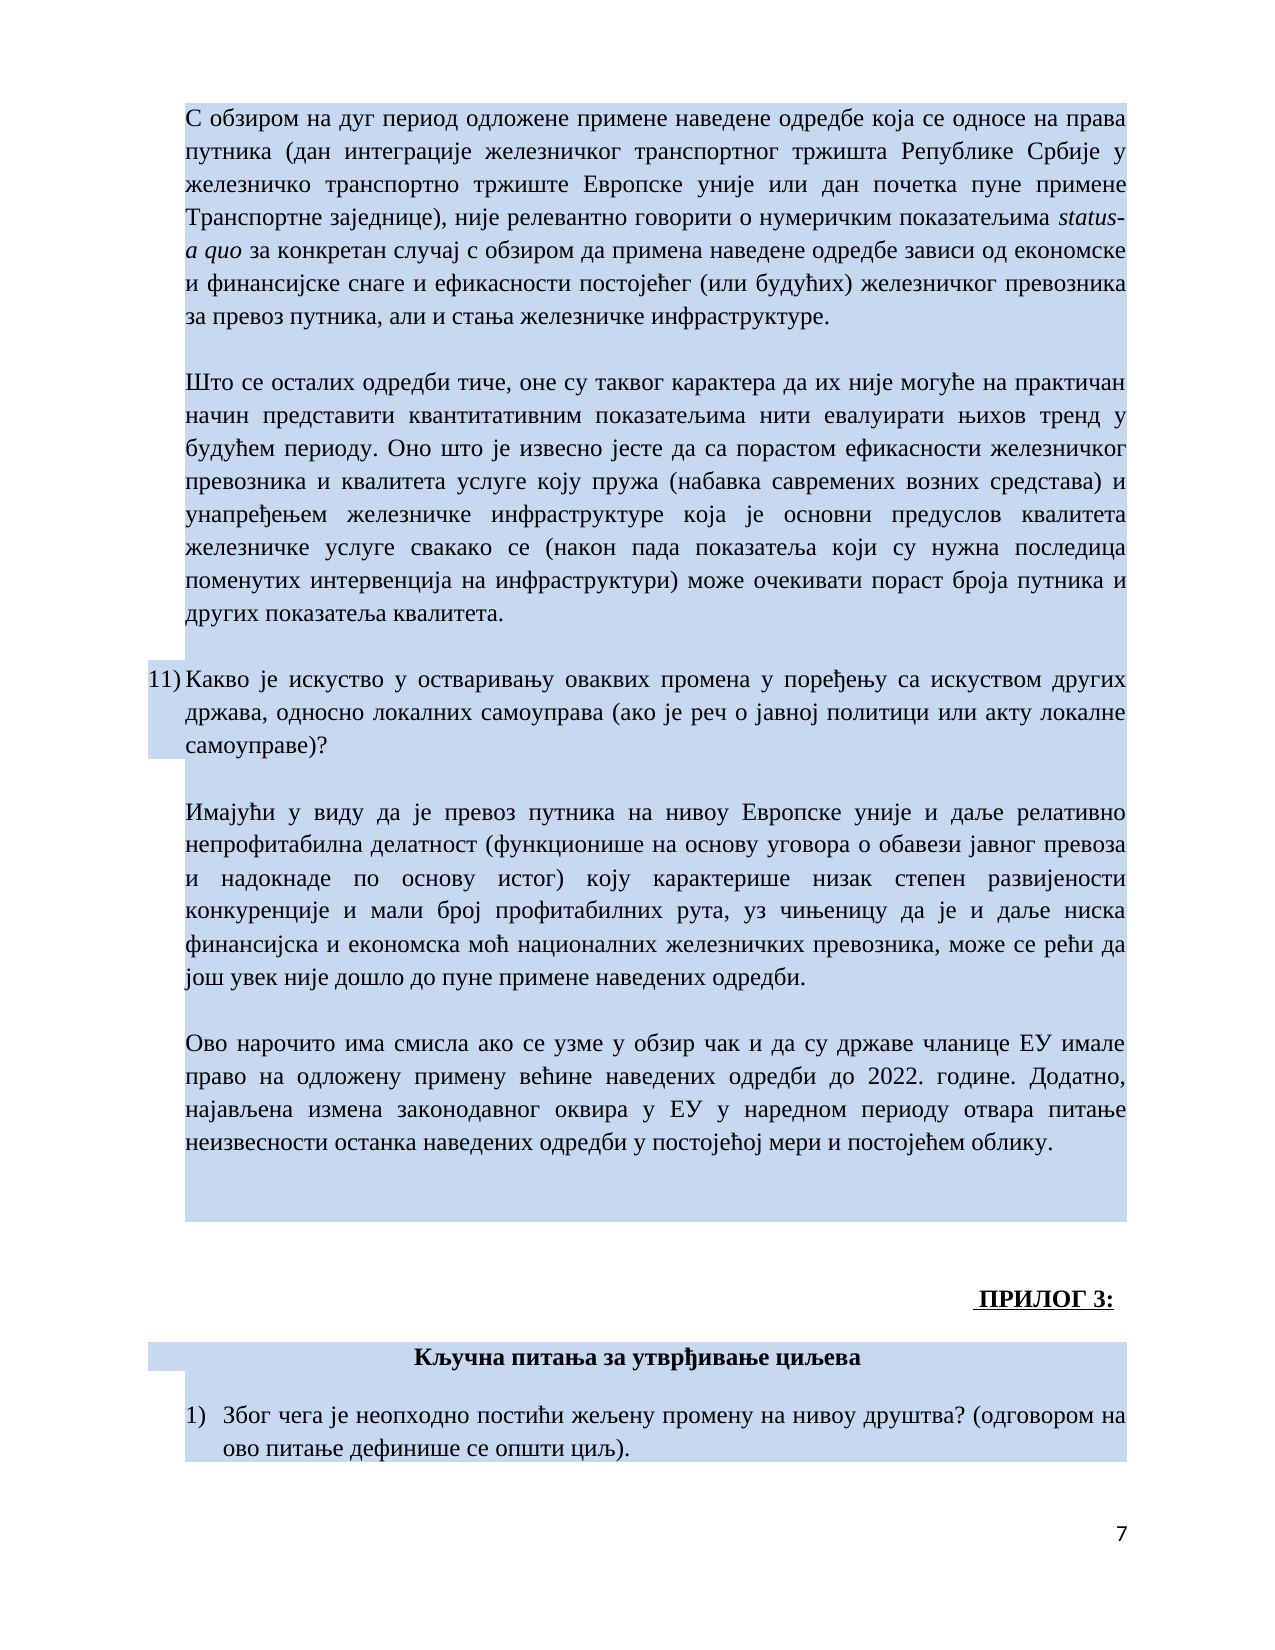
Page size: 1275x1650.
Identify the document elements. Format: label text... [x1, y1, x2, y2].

text Кључна питања за утврђивање циљева [148, 1342, 1127, 1371]
list Имајући у виду да је превоз путника на нивоу Европске уније и даље релативно непрофитабилна делатност (функционише на основу уговора о обавези јавног превоза и надокнаде по основу истог) коју карактерише низак степен развијености конкуренције и мали број профитабилних рута, уз чињеницу да је и даље ниска финансијска и економска моћ националних железничких превозника, може се рећи да још увек није дошло до пуне примене наведених одредби. [185, 797, 1127, 990]
list Због чега је неопходно постићи жељену промену на нивоу друштва? (одговором на ово питање дефинише се општи циљ). [185, 1400, 1127, 1462]
list Што се осталих одредби тиче, оне су таквог карактера да их није могуће на практичан начин представити квантитативним показатељима нити евалуирати њихов тренд у будућем периоду. Оно што је извесно јесте да са порастом ефикасности железничког превозника и квалитета услуге коју пружа (набавка савремених возних средстава) и унапређењем железничке инфраструктуре која је основни предуслов квалитета железничке услуге свакако се (након пада показатеља који су нужна последица поменутих интервенција на инфраструктури) може очекивати пораст броја путника и других показатеља квалитета. [185, 367, 1127, 627]
list Ово нарочито има смисла ако се узме у обзир чак и да су државе чланице ЕУ имале право на одложену примену већине наведених одредби до 2022. године. Додатно, најављена измена законодавног оквира у ЕУ у наредном периоду отвара питање неизвесности останка наведених одредби у постојећој мери и постојећем облику. [185, 1028, 1127, 1156]
list Какво је искуство у остваривању оваквих промена у поређењу са искуством других држава, односно локалних самоуправа (ако је реч о јавној политици или акту локалне самоуправе)? [148, 664, 1127, 759]
text ПРИЛОГ 3: [973, 1284, 1127, 1313]
list С обзиром на дуг период одложене примене наведенe одредбe којa се односе на права путника (дан интеграције железничког транспортног тржишта Републике Србије у железничко транспортно тржиште Европске унијe или дан почетка пуне примене Транспортне заједнице), није релевантно говорити о нумеричким показатељима status-а quo за конкретан случај с обзиром да примена наведенe одредбe зависи од економске и финансијске снаге и ефикасности постојећег (или будућих) железничког превозника за превоз путника, али и стања железничке инфраструктуре. [185, 103, 1127, 330]
